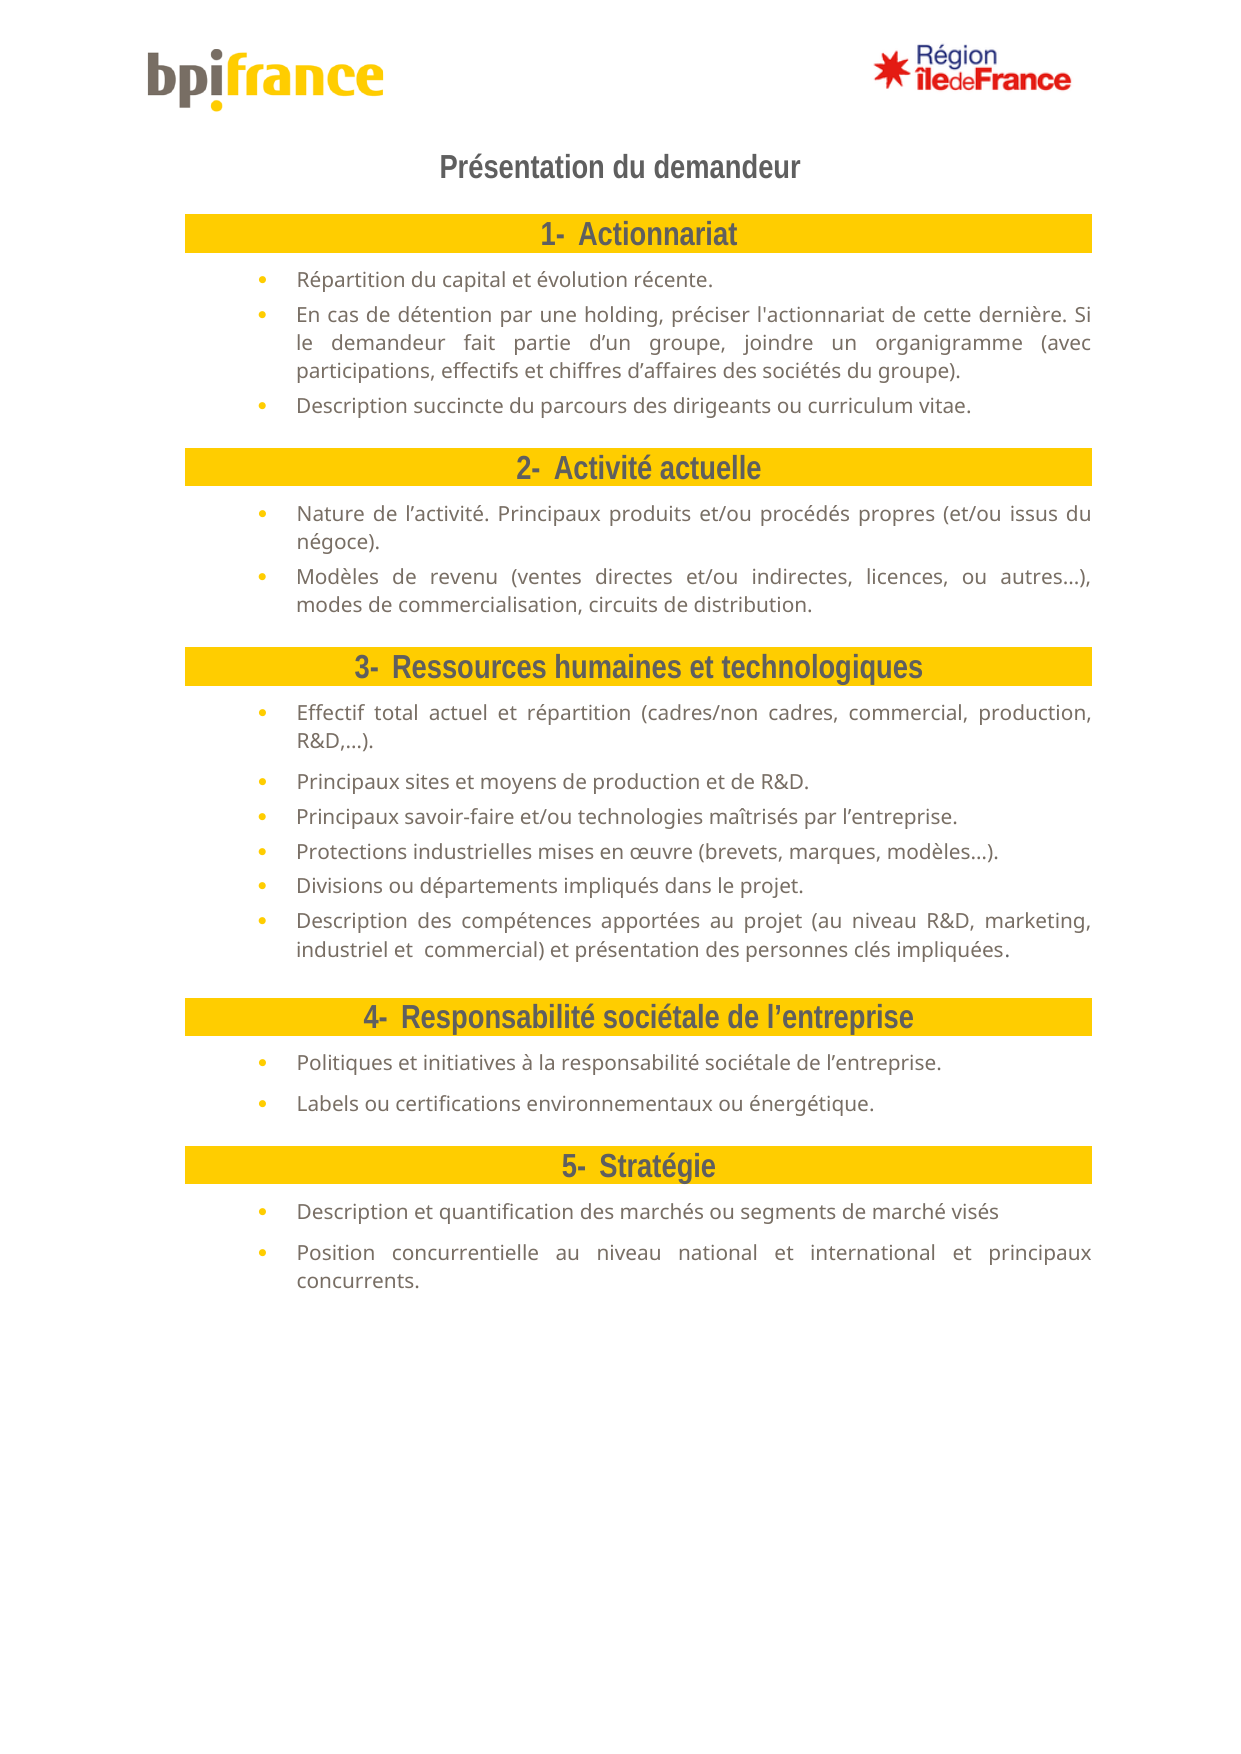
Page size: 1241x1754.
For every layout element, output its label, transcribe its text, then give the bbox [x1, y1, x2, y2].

list Activité actuelle [185, 448, 1092, 486]
list Principaux sites et moyens de production et de R&D. [259, 767, 1092, 796]
list Nature de l’activité. Principaux produits et/ou procédés propres (et/ou issus du négoce). [259, 499, 1092, 556]
list Labels ou certifications environnementaux ou énergétique. [259, 1089, 1092, 1118]
picture [852, 23, 1093, 112]
list Responsabilité sociétale de l’entreprise [185, 998, 1092, 1036]
list Protections industrielles mises en œuvre (brevets, marques, modèles…). [259, 837, 1092, 865]
list Modèles de revenu (ventes directes et/ou indirectes, licences, ou autres...), modes de commercialisation, circuits de distribution. [259, 562, 1092, 619]
list Politiques et initiatives à la responsabilité sociétale de l’entreprise. [259, 1048, 1092, 1077]
list Divisions ou départements impliqués dans le projet. [259, 872, 1092, 900]
list Ressources humaines et technologiques [185, 647, 1092, 686]
list Principaux savoir-faire et/ou technologies maîtrisés par l’entreprise. [259, 802, 1092, 831]
list Effectif total actuel et répartition (cadres/non cadres, commercial, production, R&D,…). [259, 698, 1092, 755]
list Description des compétences apportées au projet (au niveau R&D, marketing, industriel et commercial) et présentation des personnes clés impliquées. [259, 906, 1092, 963]
list En cas de détention par une holding, préciser l'actionnariat de cette dernière. Si le demandeur fait partie d’un groupe, joindre un organigramme (avec participations, effectifs et chiffres d’affaires des sociétés du groupe). [259, 300, 1092, 385]
list Position concurrentielle au niveau national et international et principaux concurrents. [259, 1238, 1092, 1295]
list Description et quantification des marchés ou segments de marché visés [259, 1197, 1092, 1226]
list Actionnariat [185, 214, 1092, 253]
text Présentation du demandeur [148, 148, 1092, 186]
picture [147, 49, 384, 112]
list Stratégie [185, 1146, 1092, 1184]
list Description succincte du parcours des dirigeants ou curriculum vitae. [259, 391, 1092, 420]
list Répartition du capital et évolution récente. [259, 265, 1092, 293]
